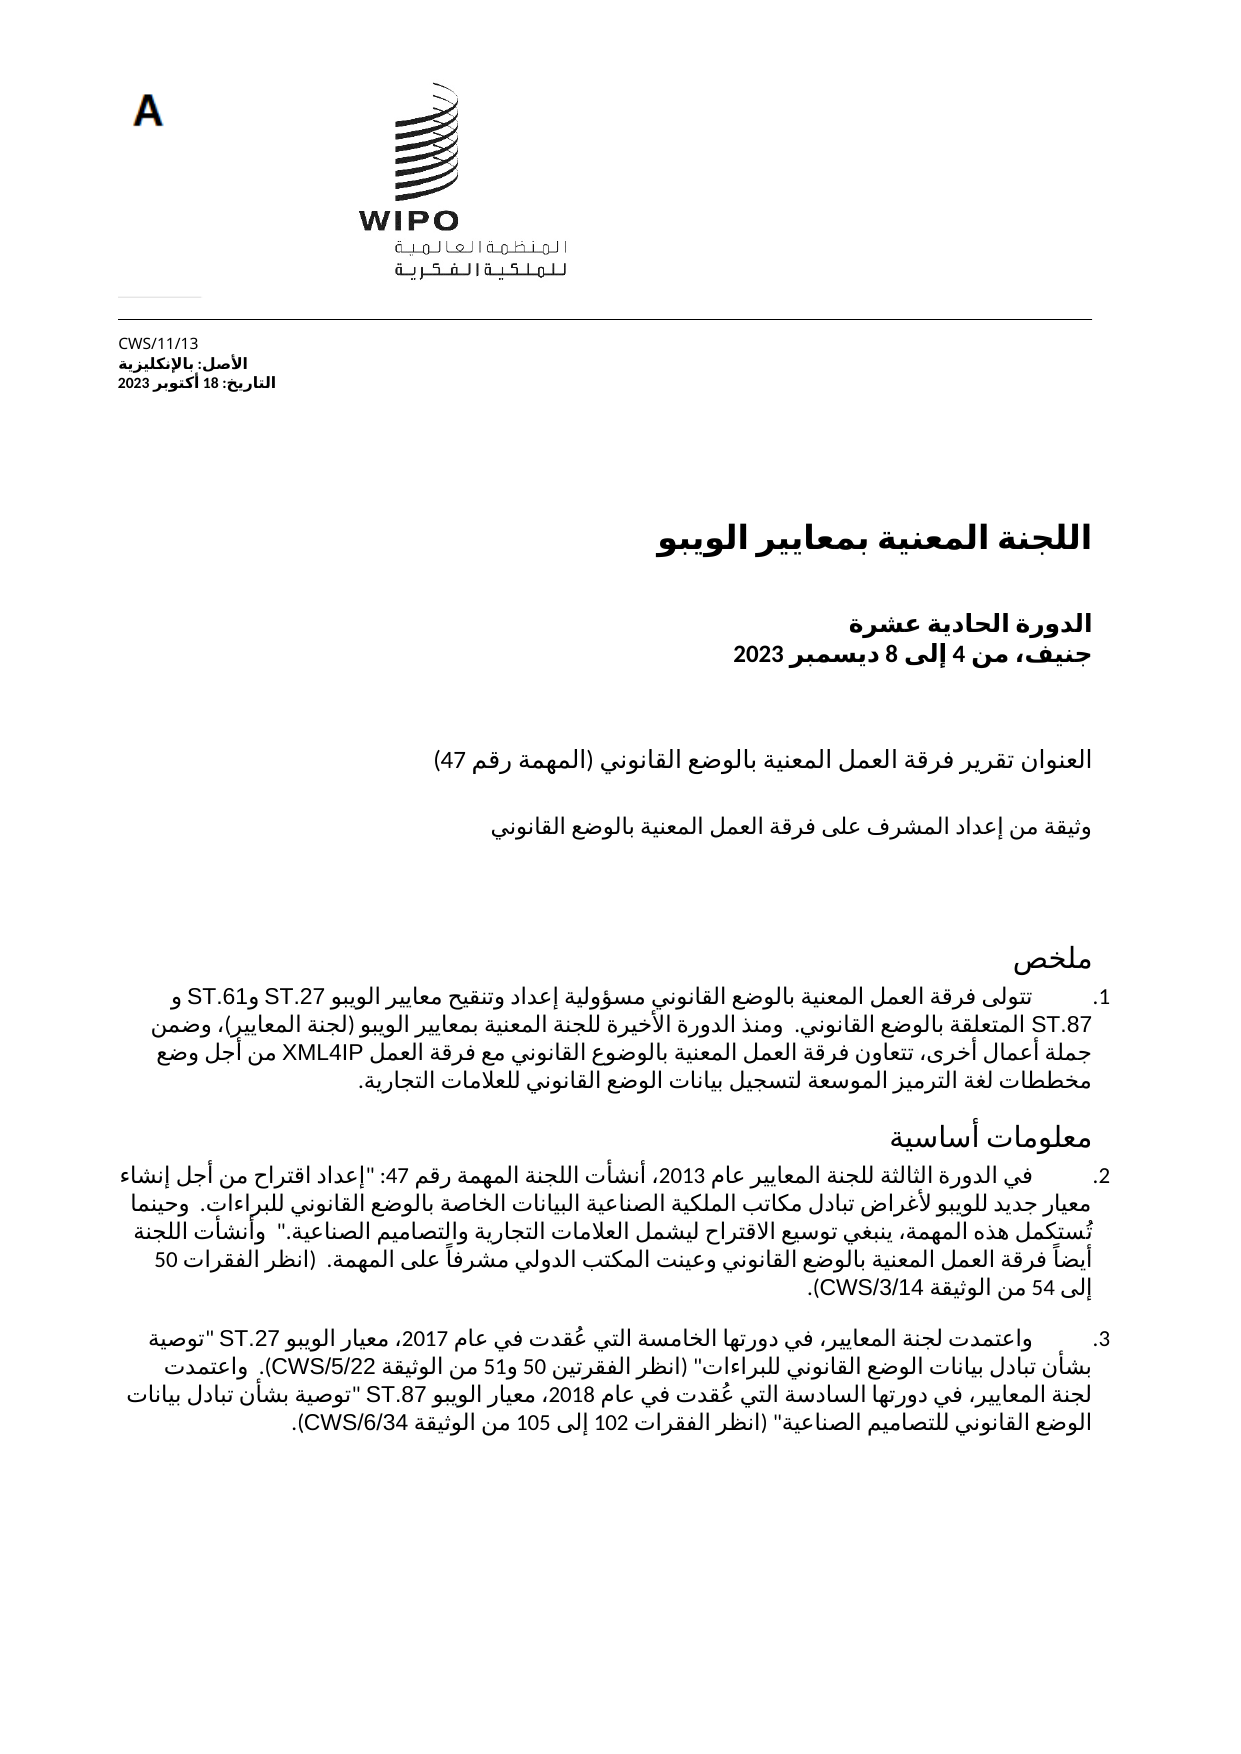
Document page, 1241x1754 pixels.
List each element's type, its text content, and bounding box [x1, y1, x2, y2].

text جنيف، من 4 إلى 8 ديسمبر 2023 [118, 638, 1092, 669]
subtitle معلومات أساسية [118, 1119, 1092, 1154]
text واعتمدت لجنة المعايير، في دورتها الخامسة التي عُقدت في عام 2017، معيار الويبو ST.27 "توصية بشأن تبادل بيانات الوضع القانوني للبراءات" (انظر الفقرتين 50 و51 من الوثيقة CWS/5/22). واعتمدت لجنة المعايير، في دورتها السادسة التي عُقدت في عام 2018، معيار الويبو ST.87 "توصية بشأن تبادل بيانات الوضع القانوني للتصاميم الصناعية" (انظر الفقرات 102 إلى 105 من الوثيقة CWS/6/34). [118, 1324, 1092, 1546]
picture [356, 79, 574, 287]
picture [118, 79, 203, 299]
text العنوان تقرير فرقة العمل المعنية بالوضع القانوني (المهمة رقم 47) [118, 744, 1092, 774]
subtitle ملخص [118, 940, 1092, 976]
text في الدورة الثالثة للجنة المعايير عام 2013، أنشأت اللجنة المهمة رقم 47: "إعداد اقتراح من أجل إنشاء معيار جديد للويبو لأغراض تبادل مكاتب الملكية الصناعية البيانات الخاصة بالوضع القانوني للبراءات. وحينما تُستكمل هذه المهمة، ينبغي توسيع الاقتراح ليشمل العلامات التجارية والتصاميم الصناعية." وأنشأت اللجنة أيضاً فرقة العمل المعنية بالوضع القانوني وعينت المكتب الدولي مشرفاً على المهمة. (انظر الفقرات 50 إلى 54 من الوثيقة CWS/3/14). [118, 1161, 1092, 1301]
text تتولى فرقة العمل المعنية بالوضع القانوني مسؤولية إعداد وتنقيح معايير الويبو ST.27 وST.61 وST.87 المتعلقة بالوضع القانوني. ومنذ الدورة الأخيرة للجنة المعنية بمعايير الويبو (لجنة المعايير)، وضمن جملة أعمال أخرى، تتعاون فرقة العمل المعنية بالوضوع القانوني مع فرقة العمل XML4IP من أجل وضع مخططات لغة الترميز الموسعة لتسجيل بيانات الوضع القانوني للعلامات التجارية. [118, 982, 1092, 1094]
text الدورة الحادية عشرة [118, 608, 1092, 638]
text الأصل: بالإنكليزية [118, 354, 1092, 373]
subtitle اللجنة المعنية بمعايير الويبو [118, 517, 1092, 558]
text وثيقة من إعداد المشرف على فرقة العمل المعنية بالوضع القانوني [118, 812, 1092, 840]
text CWS/11/13 [118, 333, 1092, 354]
text التاريخ: 18 أكتوبر 2023 [118, 373, 1092, 392]
